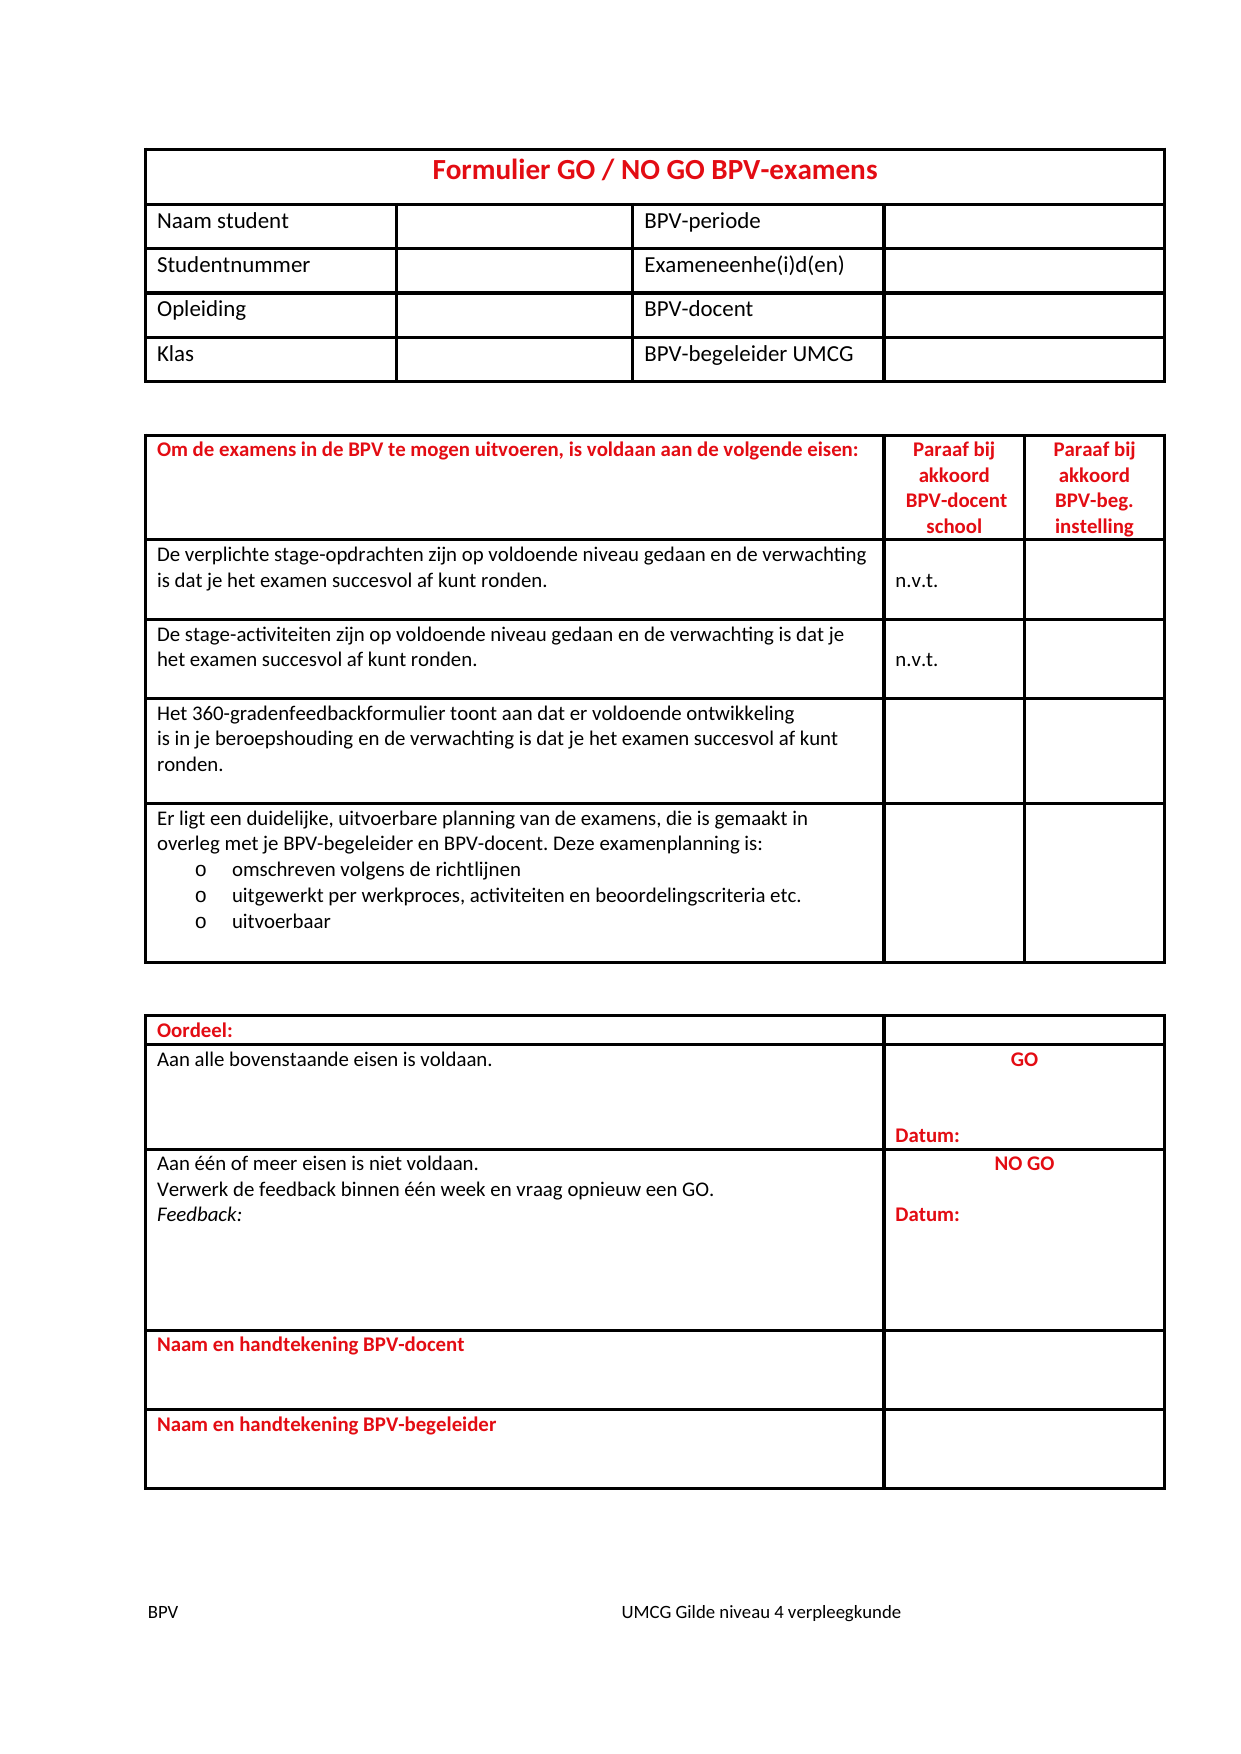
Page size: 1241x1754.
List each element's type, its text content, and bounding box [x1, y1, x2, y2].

table_cell Aan alle bovenstaande eisen is voldaan. [147, 1046, 882, 1147]
table_cell Naam en handtekening BPV-docent [147, 1332, 882, 1408]
table_cell Er ligt een duidelijke, uitvoerbare planning van de examens, die is gemaakt in overleg met je BPV-begeleider en BPV-docent. Deze examenplanning is: omschreven volgens de richtlijnen uitgewerkt per werkproces, activiteiten en beoordelingscriteria etc. uitvoerbaar [147, 805, 882, 961]
table_cell [886, 805, 1023, 961]
table_header Paraaf bij akkoord BPV-beg. instelling [1026, 437, 1163, 538]
table_cell GO Datum: [886, 1046, 1163, 1147]
table_cell De verplichte stage-opdrachten zijn op voldoende niveau gedaan en de verwachting is dat je het examen succesvol af kunt ronden. [147, 541, 882, 618]
table_cell [398, 206, 631, 247]
table_cell [886, 295, 1163, 336]
table_cell Klas [147, 339, 395, 380]
table_cell Het 360-gradenfeedbackformulier toont aan dat er voldoende ontwikkeling is in je beroepshouding en de verwachting is dat je het examen succesvol af kunt ronden. [147, 700, 882, 802]
table_cell Opleiding [147, 295, 395, 336]
table_cell n.v.t. [886, 621, 1023, 697]
table_cell BPV-begeleider UMCG [634, 339, 882, 380]
table_cell n.v.t. [886, 541, 1023, 618]
table_cell NO GO Datum: [886, 1151, 1163, 1328]
table_cell [398, 250, 631, 291]
table_cell [1026, 805, 1163, 961]
table_header Paraaf bij akkoord BPV-docent school [886, 437, 1023, 538]
table_header Oordeel: [147, 1017, 882, 1043]
table_header Formulier GO / NO GO BPV-examens [147, 151, 1163, 203]
table_cell [1026, 621, 1163, 697]
table_cell Aan één of meer eisen is niet voldaan. Verwerk de feedback binnen één week en vraag opnieuw een GO. Feedback: [147, 1151, 882, 1328]
table_cell [1026, 541, 1163, 618]
table_cell [886, 1411, 1163, 1487]
table_cell [398, 339, 631, 380]
table_cell Naam student [147, 206, 395, 247]
table_cell Studentnummer [147, 250, 395, 291]
table_cell [1026, 700, 1163, 802]
table_cell [886, 339, 1163, 380]
table_cell [886, 250, 1163, 291]
table_cell [886, 206, 1163, 247]
table_header Om de examens in de BPV te mogen uitvoeren, is voldaan aan de volgende eisen: [147, 437, 882, 538]
table_cell Exameneenhe(i)d(en) [634, 250, 882, 291]
table_header [886, 1017, 1163, 1043]
table_cell De stage-activiteiten zijn op voldoende niveau gedaan en de verwachting is dat je het examen succesvol af kunt ronden. [147, 621, 882, 697]
table_cell [886, 1332, 1163, 1408]
table_cell BPV-docent [634, 295, 882, 336]
table_cell [398, 295, 631, 336]
table_cell Naam en handtekening BPV-begeleider [147, 1411, 882, 1487]
table_cell [886, 700, 1023, 802]
table_cell BPV-periode [634, 206, 882, 247]
